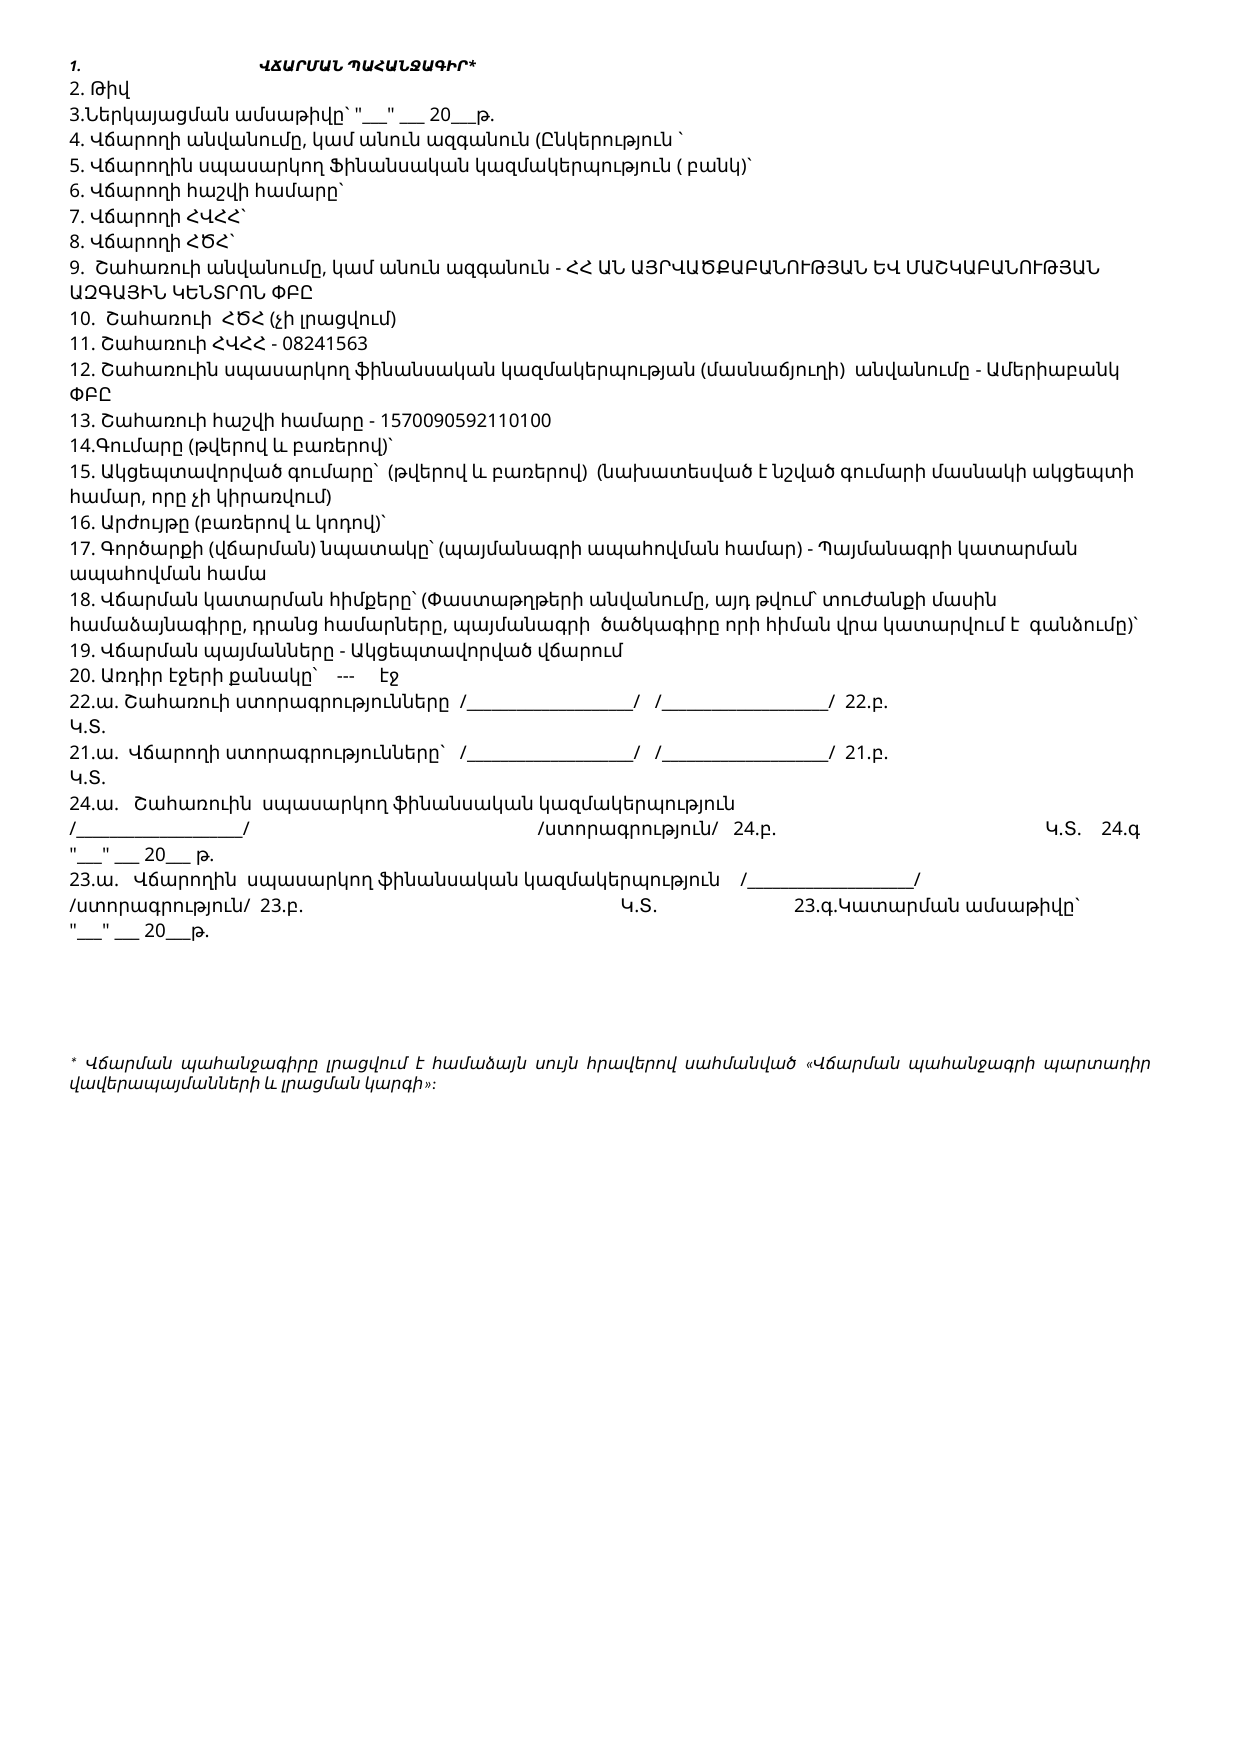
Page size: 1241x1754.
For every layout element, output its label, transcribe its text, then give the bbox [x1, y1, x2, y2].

text * Վճարման պահանջագիրը լրացվում է համաձայն սույն հրավերով սահմանված «Վճարման պահանջագրի պարտադիր վավերապայմանների և լրացման կարգի»: [69, 1053, 1152, 1094]
